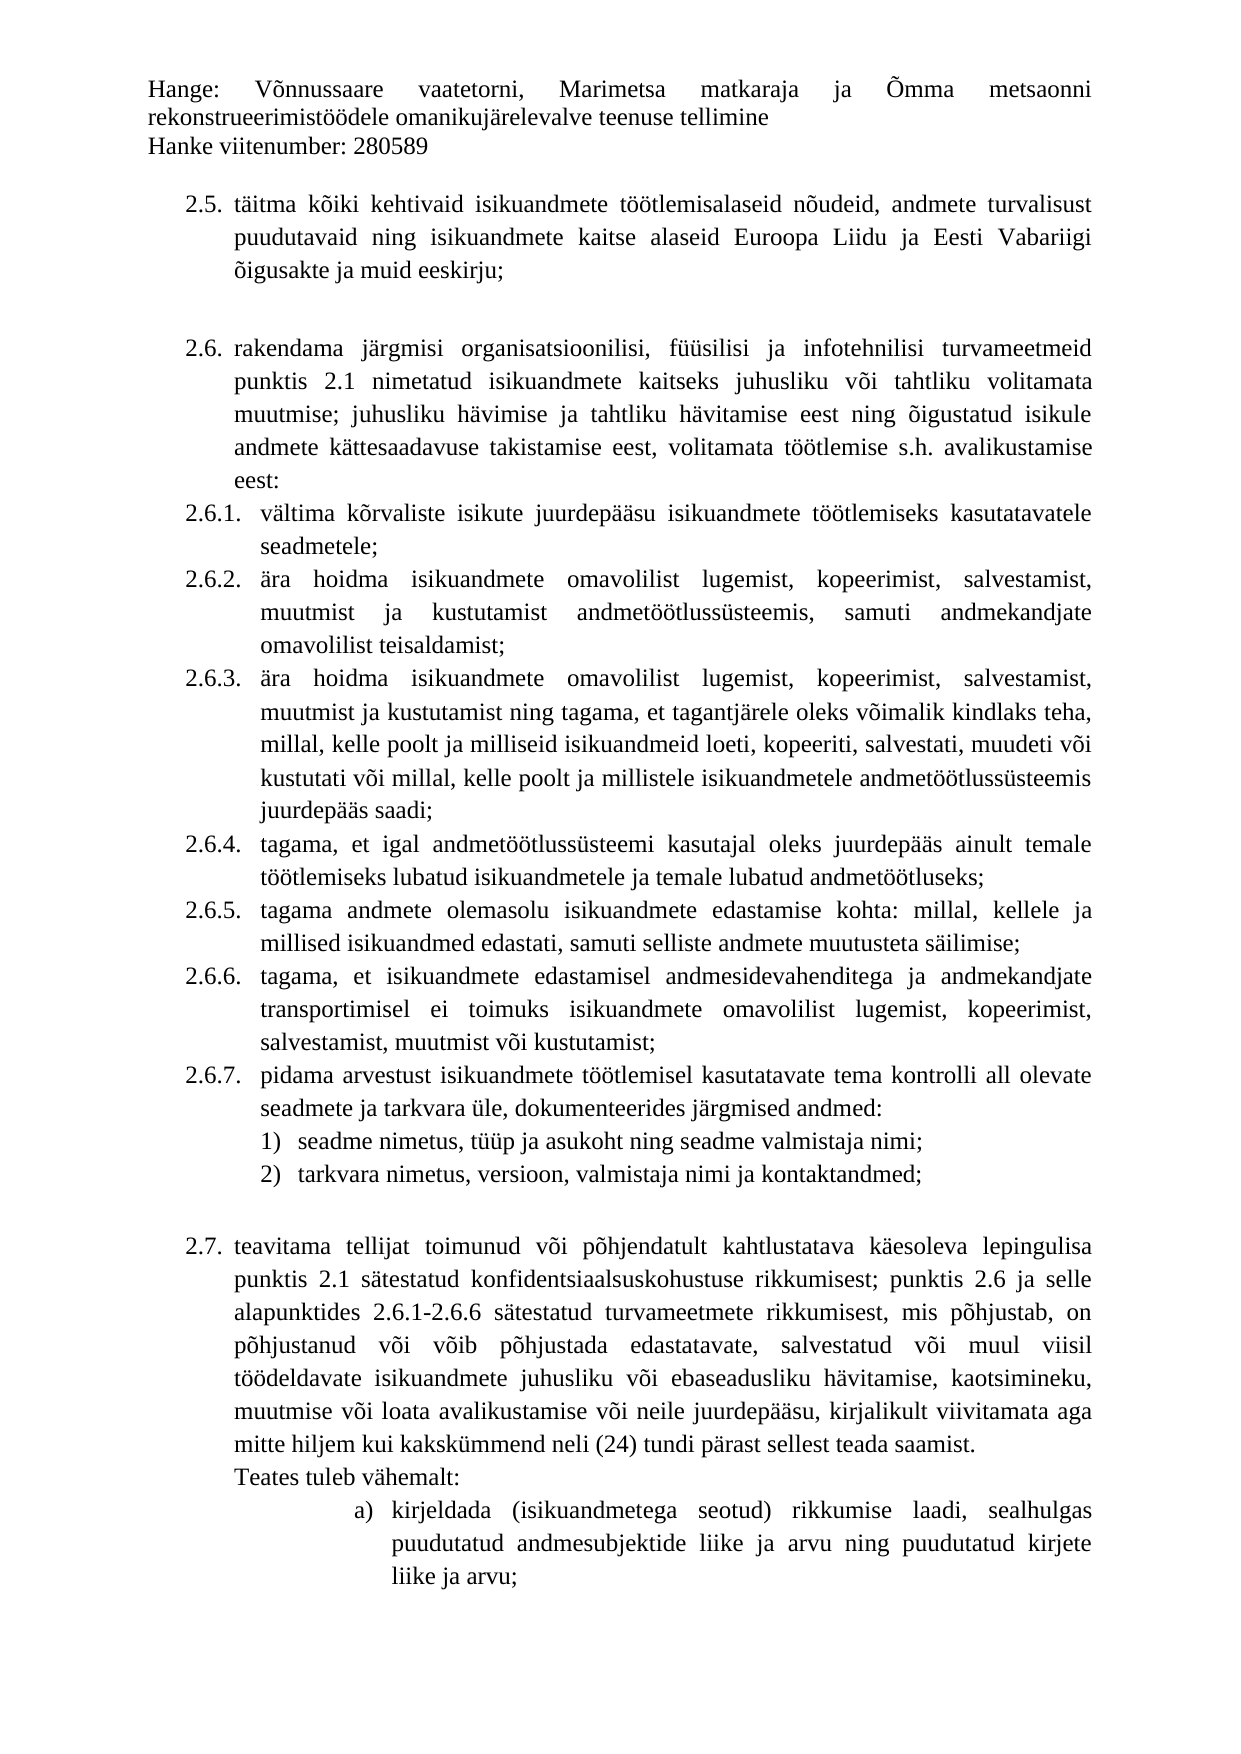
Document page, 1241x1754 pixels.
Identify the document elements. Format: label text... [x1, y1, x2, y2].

list tagama, et igal andmetöötlussüsteemi kasutajal oleks juurdepääs ainult temale töötlemiseks lubatud isikuandmetele ja temale lubatud andmetöötluseks; [185, 829, 1093, 890]
list ära hoidma isikuandmete omavolilist lugemist, kopeerimist, salvestamist, muutmist ja kustutamist ning tagama, et tagantjärele oleks võimalik kindlaks teha, millal, kelle poolt ja milliseid isikuandmeid loeti, kopeeriti, salvestati, muudeti või kustutati või millal, kelle poolt ja millistele isikuandmetele andmetöötlussüsteemis juurdepääs saadi; [185, 663, 1093, 824]
list kirjeldada (isikuandmetega seotud) rikkumise laadi, sealhulgas puudutatud andmesubjektide liike ja arvu ning puudutatud kirjete liike ja arvu; [354, 1495, 1093, 1590]
list rakendama järgmisi organisatsioonilisi, füüsilisi ja infotehnilisi turvameetmeid punktis 2.1 nimetatud isikuandmete kaitseks juhusliku või tahtliku volitamata muutmise; juhusliku hävimise ja tahtliku hävitamise eest ning õigustatud isikule andmete kättesaadavuse takistamise eest, volitamata töötlemise s.h. avalikustamise eest: [185, 333, 1093, 494]
list vältima kõrvaliste isikute juurdepääsu isikuandmete töötlemiseks kasutatavatele seadmetele; [185, 498, 1093, 560]
list teavitama tellijat toimunud või põhjendatult kahtlustatava käesoleva lepingulisa punktis 2.1 sätestatud konfidentsiaalsuskohustuse rikkumisest; punktis 2.6 ja selle alapunktides 2.6.1-2.6.6 sätestatud turvameetmete rikkumisest, mis põhjustab, on põhjustanud või võib põhjustada edastatavate, salvestatud või muul viisil töödeldavate isikuandmete juhusliku või ebaseadusliku hävitamise, kaotsimineku, muutmise või loata avalikustamise või neile juurdepääsu, kirjalikult viivitamata aga mitte hiljem kui kakskümmend neli (24) tundi pärast sellest teada saamist. [185, 1231, 1093, 1458]
list pidama arvestust isikuandmete töötlemisel kasutatavate tema kontrolli all olevate seadmete ja tarkvara üle, dokumenteerides järgmised andmed: [185, 1060, 1093, 1122]
list Teates tuleb vähemalt: [234, 1462, 1093, 1491]
list tarkvara nimetus, versioon, valmistaja nimi ja kontaktandmed; [260, 1159, 1093, 1188]
list seadme nimetus, tüüp ja asukoht ning seadme valmistaja nimi; [260, 1126, 1093, 1154]
list tagama andmete olemasolu isikuandmete edastamise kohta: millal, kellele ja millised isikuandmed edastati, samuti selliste andmete muutusteta säilimise; [185, 895, 1093, 956]
list täitma kõiki kehtivaid isikuandmete töötlemisalaseid nõudeid, andmete turvalisust puudutavaid ning isikuandmete kaitse alaseid Euroopa Liidu ja Eesti Vabariigi õigusakte ja muid eeskirju; [185, 189, 1093, 283]
list tagama, et isikuandmete edastamisel andmesidevahenditega ja andmekandjate transportimisel ei toimuks isikuandmete omavolilist lugemist, kopeerimist, salvestamist, muutmist või kustutamist; [185, 961, 1093, 1056]
list ära hoidma isikuandmete omavolilist lugemist, kopeerimist, salvestamist, muutmist ja kustutamist andmetöötlussüsteemis, samuti andmekandjate omavolilist teisaldamist; [185, 564, 1093, 659]
